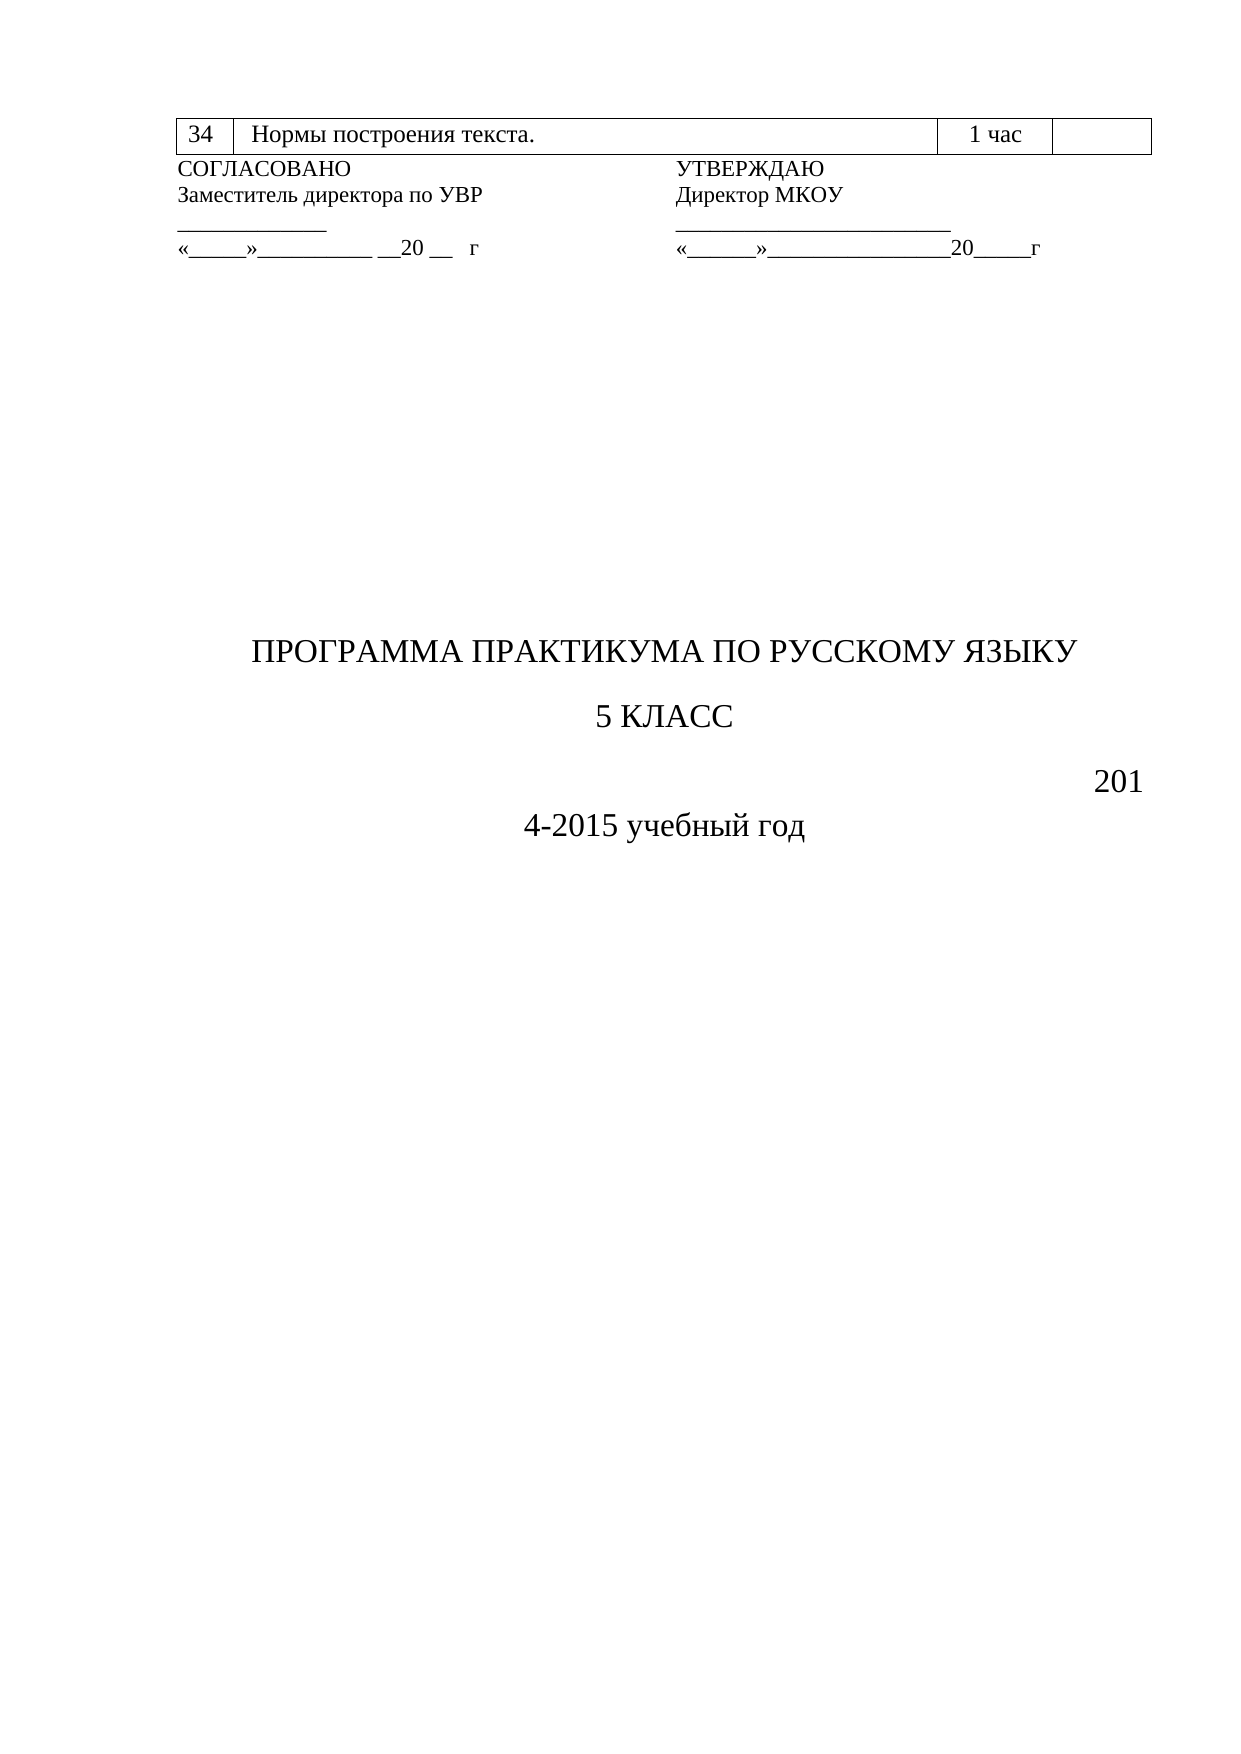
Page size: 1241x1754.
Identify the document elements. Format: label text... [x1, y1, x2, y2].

text ПРОГРАММА ПРАКТИКУМА ПО РУССКОМУ ЯЗЫКУ [177, 632, 1152, 670]
table_cell Нормы построения текста. [234, 119, 937, 154]
table_cell 34 [177, 119, 233, 154]
text 5 КЛАСС [177, 696, 1152, 735]
table_header УТВЕРЖДАЮ Директор МКОУ ________________________ «______»________________20_____г [664, 155, 1163, 260]
text 2014-2015 учебный год [177, 761, 1152, 844]
table_cell 1 час [938, 119, 1052, 154]
table_cell [1053, 119, 1151, 154]
table_header СОГЛАСОВАНО Заместитель директора по УВР _____________ «_____»__________ __20 __ г [166, 155, 664, 260]
